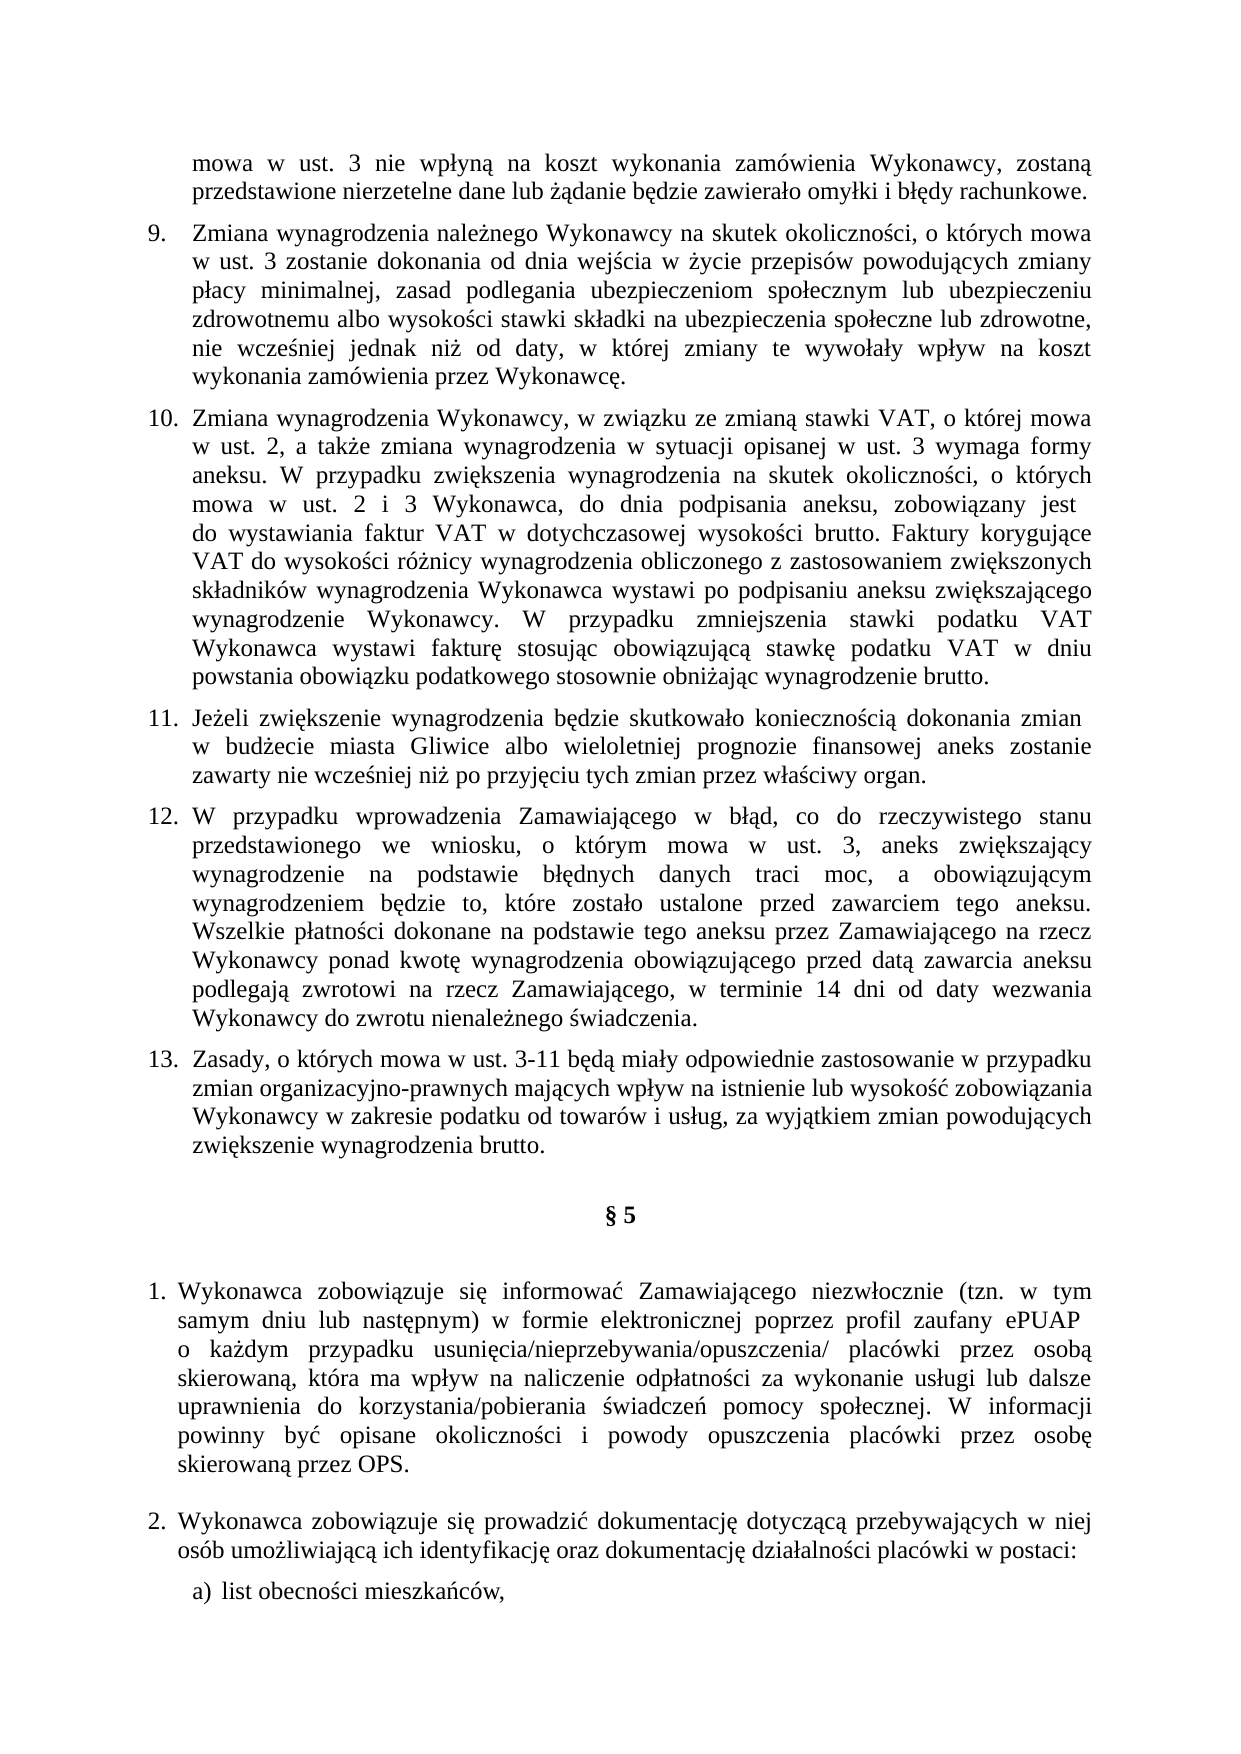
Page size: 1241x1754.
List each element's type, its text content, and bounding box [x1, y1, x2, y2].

text 9. Zmiana wynagrodzenia należnego Wykonawcy na skutek okoliczności, o których mowa w ust. 3 zostanie dokonania od dnia wejścia w życie przepisów powodujących zmiany płacy minimalnej, zasad podlegania ubezpieczeniom społecznym lub ubezpieczeniu zdrowotnemu albo wysokości stawki składki na ubezpieczenia społeczne lub zdrowotne, nie wcześniej jednak niż od daty, w której zmiany te wywołały wpływ na koszt wykonania zamówienia przez Wykonawcę. [148, 218, 1093, 390]
text 11. Jeżeli zwiększenie wynagrodzenia będzie skutkowało koniecznością dokonania zmian w budżecie miasta Gliwice albo wieloletniej prognozie finansowej aneks zostanie zawarty nie wcześniej niż po przyjęciu tych zmian przez właściwy organ. [148, 703, 1093, 789]
text 12. W przypadku wprowadzenia Zamawiającego w błąd, co do rzeczywistego stanu przedstawionego we wniosku, o którym mowa w ust. 3, aneks zwiększający wynagrodzenie na podstawie błędnych danych traci moc, a obowiązującym wynagrodzeniem będzie to, które zostało ustalone przed zawarciem tego aneksu. Wszelkie płatności dokonane na podstawie tego aneksu przez Zamawiającego na rzecz Wykonawcy ponad kwotę wynagrodzenia obowiązującego przed datą zawarcia aneksu podlegają zwrotowi na rzecz Zamawiającego, w terminie 14 dni od daty wezwania Wykonawcy do zwrotu nienależnego świadczenia. [148, 801, 1093, 1031]
list 2. Wykonawca zobowiązuje się prowadzić dokumentację dotyczącą przebywających w niej osób umożliwiającą ich identyfikację oraz dokumentację działalności placówki w postaci: [148, 1506, 1093, 1564]
text 10. Zmiana wynagrodzenia Wykonawcy, w związku ze zmianą stawki VAT, o której mowa w ust. 2, a także zmiana wynagrodzenia w sytuacji opisanej w ust. 3 wymaga formy aneksu. W przypadku zwiększenia wynagrodzenia na skutek okoliczności, o których mowa w ust. 2 i 3 Wykonawca, do dnia podpisania aneksu, zobowiązany jest do wystawiania faktur VAT w dotychczasowej wysokości brutto. Faktury korygujące VAT do wysokości różnicy wynagrodzenia obliczonego z zastosowaniem zwiększonych składników wynagrodzenia Wykonawca wystawi po podpisaniu aneksu zwiększającego wynagrodzenie Wykonawcy. W przypadku zmniejszenia stawki podatku VAT Wykonawca wystawi fakturę stosując obowiązującą stawkę podatku VAT w dniu powstania obowiązku podatkowego stosownie obniżając wynagrodzenie brutto. [148, 403, 1093, 690]
list 1. Wykonawca zobowiązuje się informować Zamawiającego niezwłocznie (tzn. w tym samym dniu lub następnym) w formie elektronicznej poprzez profil zaufany ePUAP o każdym przypadku usunięcia/nieprzebywania/opuszczenia/ placówki przez osobą skierowaną, która ma wpływ na naliczenie odpłatności za wykonanie usługi lub dalsze uprawnienia do korzystania/pobierania świadczeń pomocy społecznej. W informacji powinny być opisane okoliczności i powody opuszczenia placówki przez osobę skierowaną przez OPS. [148, 1276, 1093, 1478]
list list obecności mieszkańców, [192, 1576, 1093, 1605]
text 13. Zasady, o których mowa w ust. 3-11 będą miały odpowiednie zastosowanie w przypadku zmian organizacyjno-prawnych mających wpływ na istnienie lub wysokość zobowiązania Wykonawcy w zakresie podatku od towarów i usług, za wyjątkiem zmian powodujących zwiększenie wynagrodzenia brutto. [148, 1044, 1093, 1159]
text § 5 [148, 1200, 1093, 1229]
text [148, 148, 1093, 205]
